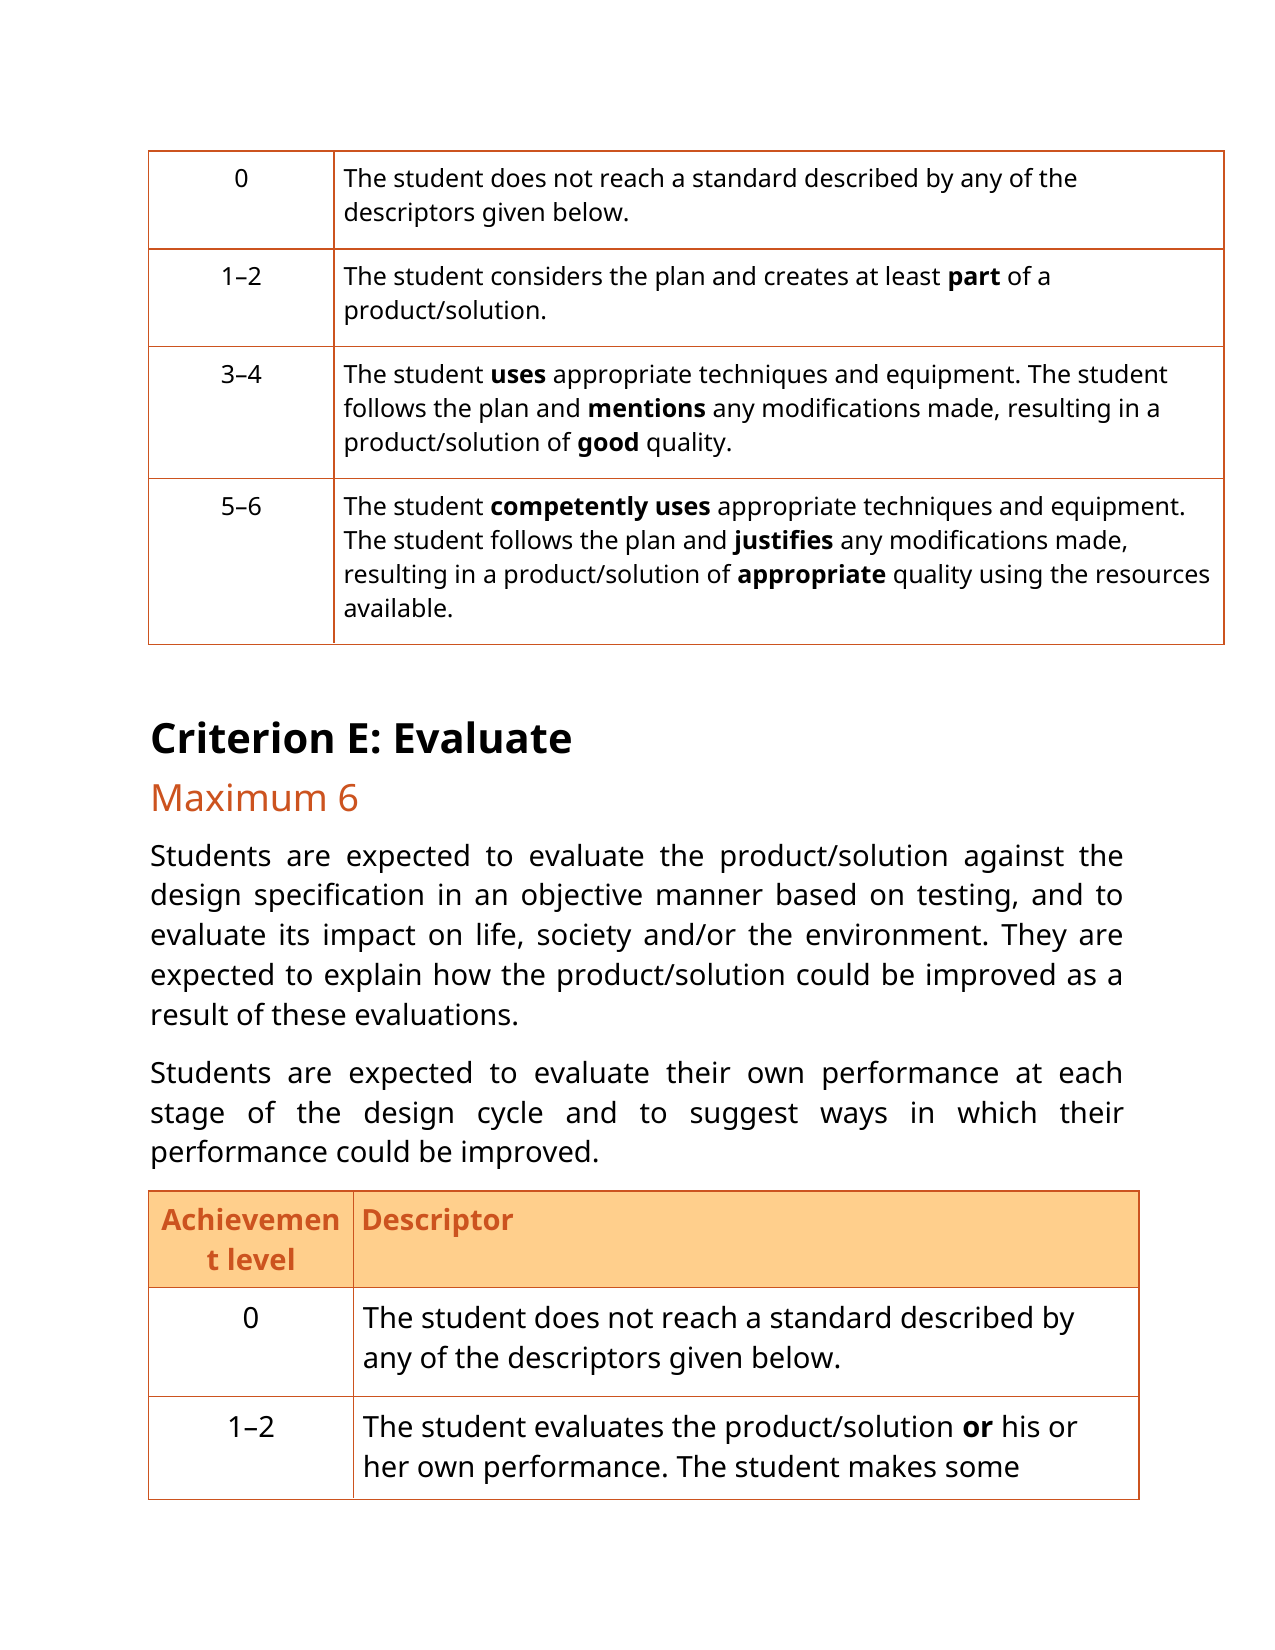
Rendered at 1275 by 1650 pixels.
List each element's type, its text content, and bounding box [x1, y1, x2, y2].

table_cell 5–6 [149, 479, 333, 643]
table_cell 0 [149, 152, 333, 248]
table_cell 1–2 [149, 1397, 353, 1498]
table_cell 0 [149, 1288, 353, 1396]
text Criterion E: Evaluate [150, 708, 1125, 765]
table_cell The student uses appropriate techniques and equipment. The student follows the plan and mentions any modifications made, resulting in a product/solution of good quality. [335, 347, 1223, 477]
text Students are expected to evaluate the product/solution against the design specification in an objective manner based on testing, and to evaluate its impact on life, society and/or the environment. They are expected to explain how the product/solution could be improved as a result of these evaluations. [150, 835, 1125, 1033]
table_cell The student does not reach a standard described by any of the descriptors given below. [354, 1288, 1138, 1396]
table_cell 1–2 [149, 250, 333, 346]
table_header Achievement level [149, 1192, 353, 1287]
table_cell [354, 1397, 1138, 1498]
table_header Descriptor [354, 1192, 1138, 1287]
table_cell The student does not reach a standard described by any of the descriptors given below. [335, 152, 1223, 248]
text Maximum 6 [150, 771, 1125, 822]
table_cell The student competently uses appropriate techniques and equipment. The student follows the plan and justifies any modifications made, resulting in a product/solution of appropriate quality using the resources available. [335, 479, 1223, 643]
table_cell The student considers the plan and creates at least part of a product/solution. [335, 250, 1223, 346]
text Students are expected to evaluate their own performance at each stage of the design cycle and to suggest ways in which their performance could be improved. [150, 1052, 1125, 1171]
table_cell 3–4 [149, 347, 333, 477]
